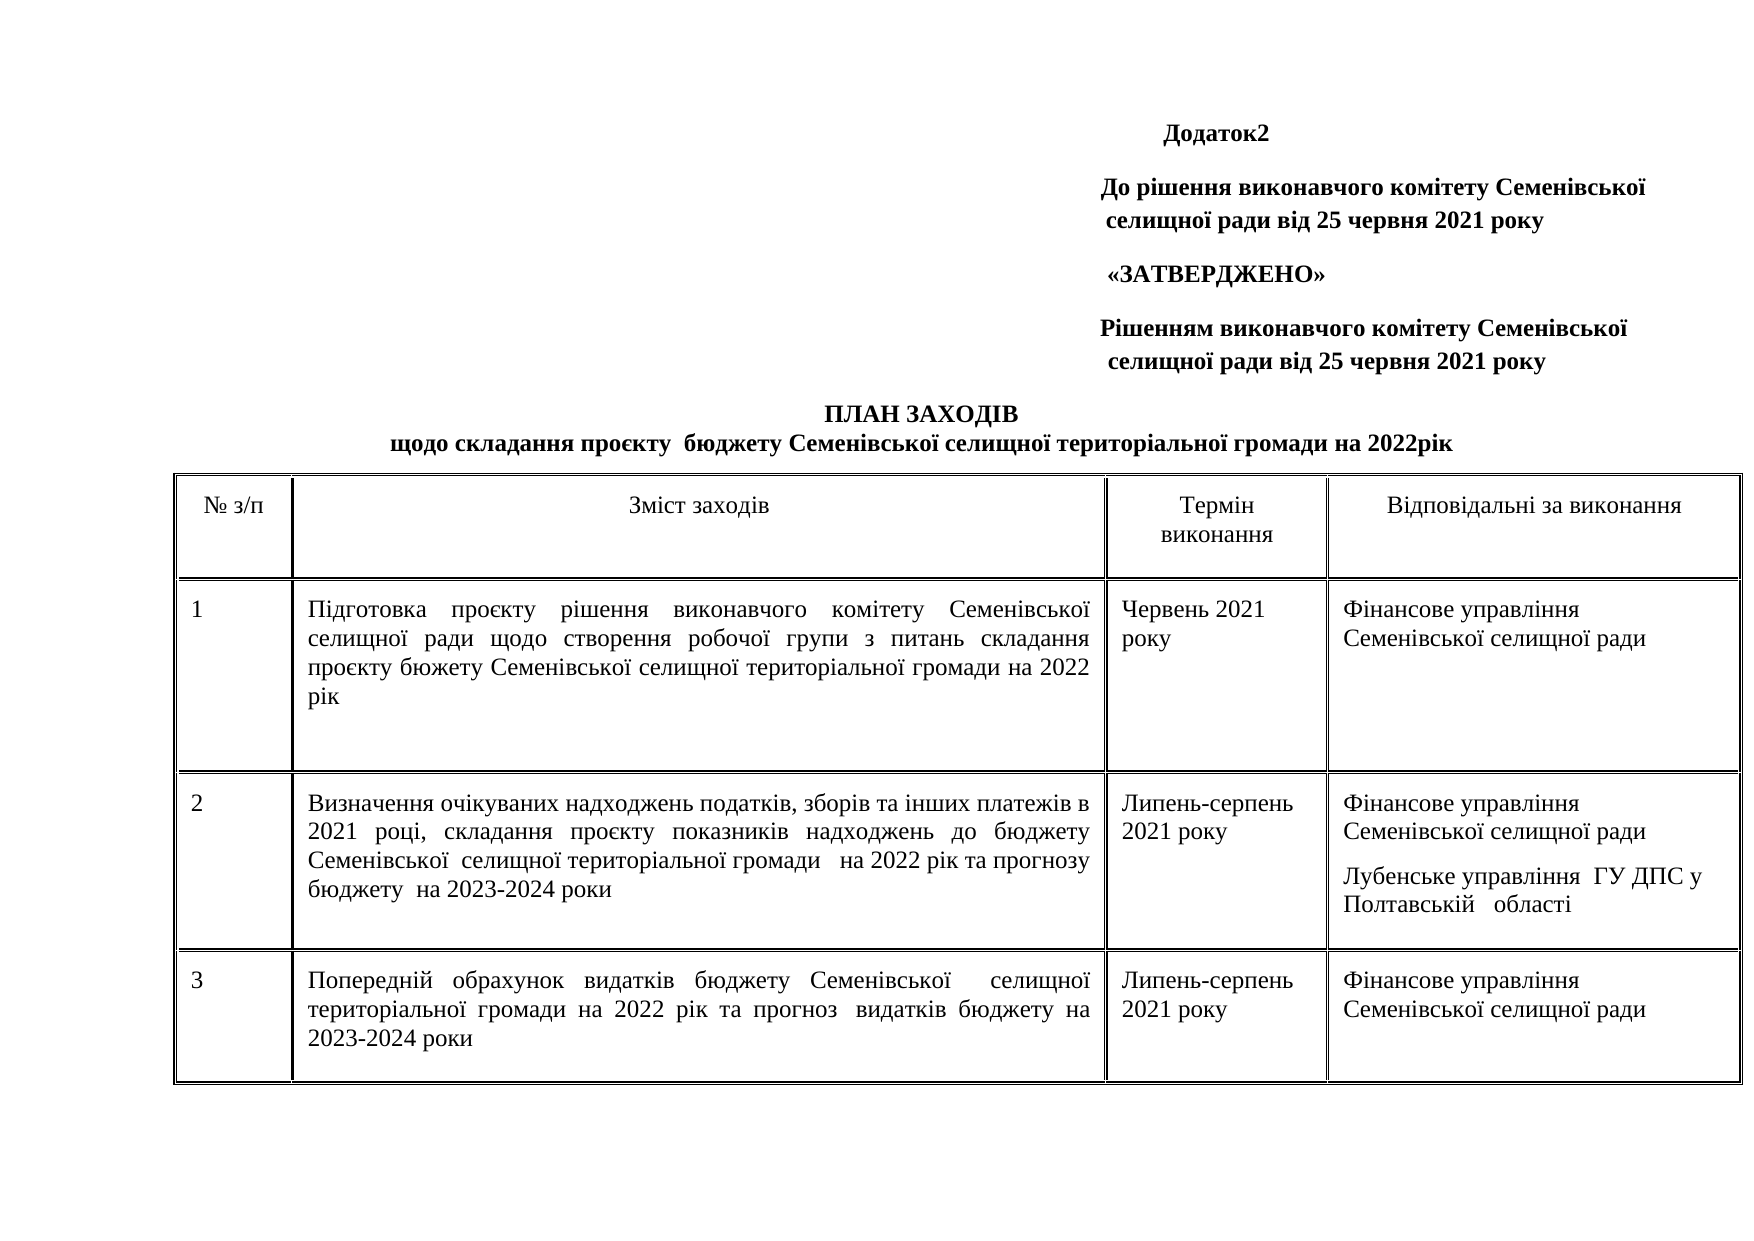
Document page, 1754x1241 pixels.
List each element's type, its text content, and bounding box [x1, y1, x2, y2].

text До рішення виконавчого комітету Семенівської селищної ради від 25 червня 2021 року [988, 172, 1665, 234]
table_cell Попередній обрахунок видатків бюджету Семенівської селищної територіальної громади на 2022 рік та прогноз видатків бюджету на 2023-2024 роки [292, 948, 1106, 1081]
table_cell Липень-серпень 2021 року [1108, 774, 1326, 948]
table_header № з/п [175, 474, 292, 577]
table_header Зміст заходів [292, 474, 1106, 577]
text Рішенням виконавчого комітету Семенівської селищної ради від 25 червня 2021 року [988, 313, 1665, 374]
table_cell Підготовка проєкту рішення виконавчого комітету Семенівської селищної ради щодо створення робочої групи з питань складання проєкту бюжету Семенівської селищної територіальної громади на 2022 рік [294, 581, 1104, 770]
text Додаток2 [693, 118, 1665, 147]
table_cell Визначення очікуваних надходжень податків, зборів та інших платежів в 2021 році, складання проєкту показників надходжень до бюджету Семенівської селищної територіальної громади на 2022 рік та прогнозу бюджету на 2023-2024 роки [294, 774, 1104, 948]
table_cell 2 [177, 770, 291, 948]
table_cell 3 [177, 948, 292, 1081]
table_cell Фінансове управління Семенівської селищної ради [1329, 577, 1740, 770]
text «ЗАТВЕРДЖЕНО» [693, 259, 1665, 288]
table_cell Липень-серпень 2021 року [1106, 952, 1327, 1081]
text ПЛАН ЗАХОДІВ щодо складання проєкту бюджету Семенівської селищної територіальної громади на 2022рік [177, 399, 1665, 457]
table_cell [1328, 948, 1740, 1081]
table_cell Фінансове управління Семенівської селищної ради Лубенське управління ГУ ДПС у Полтавській області [1329, 770, 1740, 948]
table_header Термін виконання [1106, 476, 1327, 577]
table_cell Червень 2021 року [1108, 581, 1326, 770]
table_cell 1 [177, 577, 291, 770]
table_header Відповідальні за виконання [1328, 476, 1739, 577]
